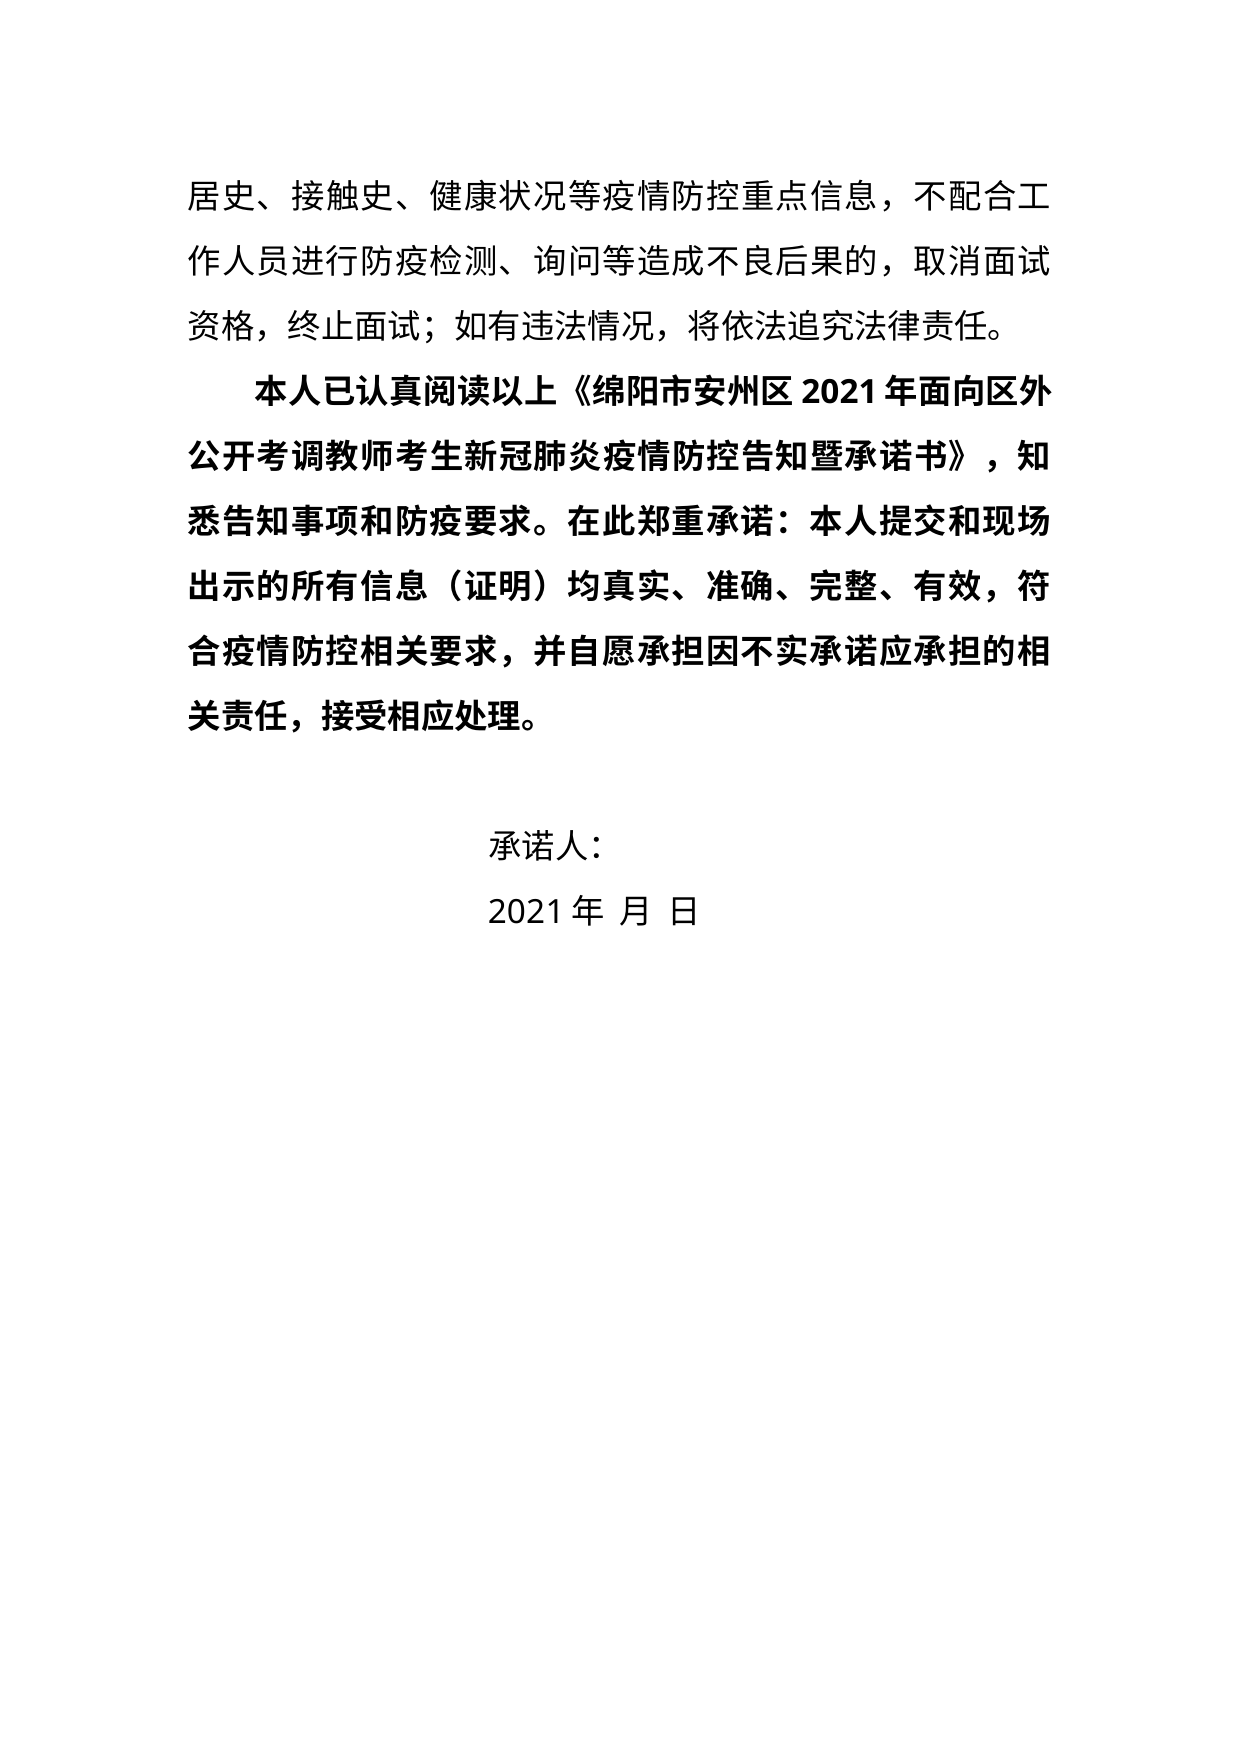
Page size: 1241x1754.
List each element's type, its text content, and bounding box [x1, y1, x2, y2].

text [187, 162, 1053, 357]
text 承诺人： [187, 812, 1053, 877]
text 2021年 月 日 [187, 877, 1053, 942]
text 本人已认真阅读以上《绵阳市安州区2021年面向区外公开考调教师考生新冠肺炎疫情防控告知暨承诺书》，知悉告知事项和防疫要求。在此郑重承诺：本人提交和现场出示的所有信息（证明）均真实、准确、完整、有效，符合疫情防控相关要求，并自愿承担因不实承诺应承担的相关责任，接受相应处理。 [187, 357, 1053, 747]
